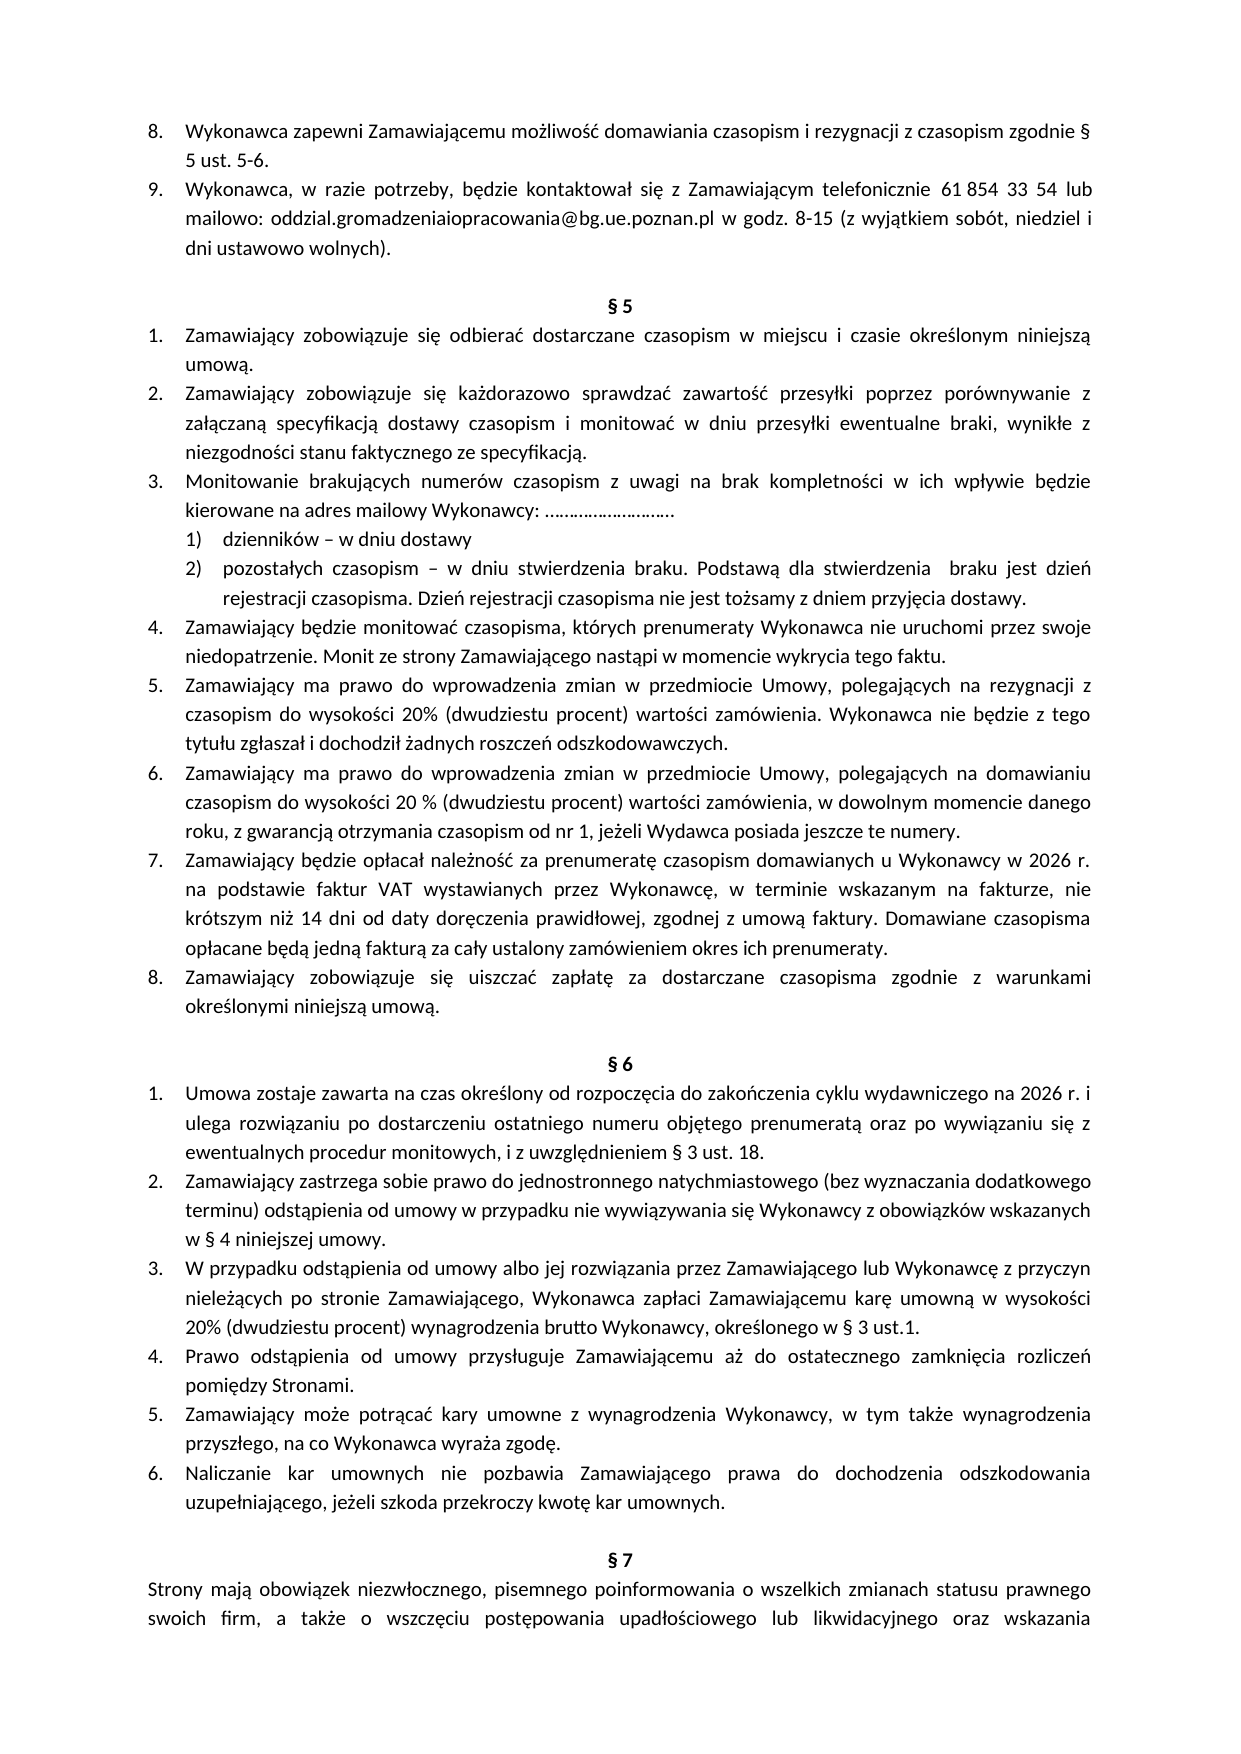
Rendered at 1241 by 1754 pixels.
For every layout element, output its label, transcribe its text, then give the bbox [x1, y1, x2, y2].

list dzienników – w dniu dostawy [185, 526, 1092, 552]
text § 6 [148, 1051, 1092, 1077]
list Zamawiający ma prawo do wprowadzenia zmian w przedmiocie Umowy, polegających na domawianiu czasopism do wysokości 20 % (dwudziestu procent) wartości zamówienia, w dowolnym momencie danego roku, z gwarancją otrzymania czasopism od nr 1, jeżeli Wydawca posiada jeszcze te numery. [148, 760, 1092, 843]
list Zamawiający zobowiązuje się uiszczać zapłatę za dostarczane czasopisma zgodnie z warunkami określonymi niniejszą umową. [148, 964, 1092, 1018]
list Zamawiający będzie monitować czasopisma, których prenumeraty Wykonawca nie uruchomi przez swoje niedopatrzenie. Monit ze strony Zamawiającego nastąpi w momencie wykrycia tego faktu. [148, 614, 1092, 668]
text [148, 1576, 1092, 1631]
list Monitowanie brakujących numerów czasopism z uwagi na brak kompletności w ich wpływie będzie kierowane na adres mailowy Wykonawcy: ……………………… [148, 468, 1092, 523]
list Wykonawca, w razie potrzeby, będzie kontaktował się z Zamawiającym telefonicznie 61 854 33 54 lub mailowo: oddzial.gromadzeniaiopracowania@bg.ue.poznan.pl w godz. 8-15 (z wyjątkiem sobót, niedziel i dni ustawowo wolnych). [148, 176, 1092, 260]
list W przypadku odstąpienia od umowy albo jej rozwiązania przez Zamawiającego lub Wykonawcę z przyczyn nieleżących po stronie Zamawiającego, Wykonawca zapłaci Zamawiającemu karę umowną w wysokości 20% (dwudziestu procent) wynagrodzenia brutto Wykonawcy, określonego w § 3 ust.1. [148, 1256, 1092, 1339]
list Umowa zostaje zawarta na czas określony od rozpoczęcia do zakończenia cyklu wydawniczego na 2026 r. i ulega rozwiązaniu po dostarczeniu ostatniego numeru objętego prenumeratą oraz po wywiązaniu się z ewentualnych procedur monitowych, i z uwzględnieniem § 3 ust. 18. [148, 1081, 1092, 1164]
list Zamawiający będzie opłacał należność za prenumeratę czasopism domawianych u Wykonawcy w 2026 r. na podstawie faktur VAT wystawianych przez Wykonawcę, w terminie wskazanym na fakturze, nie krótszym niż 14 dni od daty doręczenia prawidłowej, zgodnej z umową faktury. Domawiane czasopisma opłacane będą jedną fakturą za cały ustalony zamówieniem okres ich prenumeraty. [148, 847, 1092, 960]
list Zamawiający może potrącać kary umowne z wynagrodzenia Wykonawcy, w tym także wynagrodzenia przyszłego, na co Wykonawca wyraża zgodę. [148, 1401, 1092, 1456]
text § 7 [148, 1547, 1092, 1573]
list Wykonawca zapewni Zamawiającemu możliwość domawiania czasopism i rezygnacji z czasopism zgodnie § 5 ust. 5-6. [148, 118, 1092, 173]
list Zamawiający zobowiązuje się każdorazowo sprawdzać zawartość przesyłki poprzez porównywanie z załączaną specyfikacją dostawy czasopism i monitować w dniu przesyłki ewentualne braki, wynikłe z niezgodności stanu faktycznego ze specyfikacją. [148, 381, 1092, 464]
list pozostałych czasopism – w dniu stwierdzenia braku. Podstawą dla stwierdzenia braku jest dzień rejestracji czasopisma. Dzień rejestracji czasopisma nie jest tożsamy z dniem przyjęcia dostawy. [185, 556, 1092, 610]
text § 5 [148, 293, 1092, 318]
list Naliczanie kar umownych nie pozbawia Zamawiającego prawa do dochodzenia odszkodowania uzupełniającego, jeżeli szkoda przekroczy kwotę kar umownych. [148, 1460, 1092, 1514]
list Zamawiający ma prawo do wprowadzenia zmian w przedmiocie Umowy, polegających na rezygnacji z czasopism do wysokości 20% (dwudziestu procent) wartości zamówienia. Wykonawca nie będzie z tego tytułu zgłaszał i dochodził żadnych roszczeń odszkodowawczych. [148, 672, 1092, 756]
list Zamawiający zastrzega sobie prawo do jednostronnego natychmiastowego (bez wyznaczania dodatkowego terminu) odstąpienia od umowy w przypadku nie wywiązywania się Wykonawcy z obowiązków wskazanych w § 4 niniejszej umowy. [148, 1168, 1092, 1252]
list Zamawiający zobowiązuje się odbierać dostarczane czasopism w miejscu i czasie określonym niniejszą umową. [148, 322, 1092, 377]
list Prawo odstąpienia od umowy przysługuje Zamawiającemu aż do ostatecznego zamknięcia rozliczeń pomiędzy Stronami. [148, 1343, 1092, 1398]
